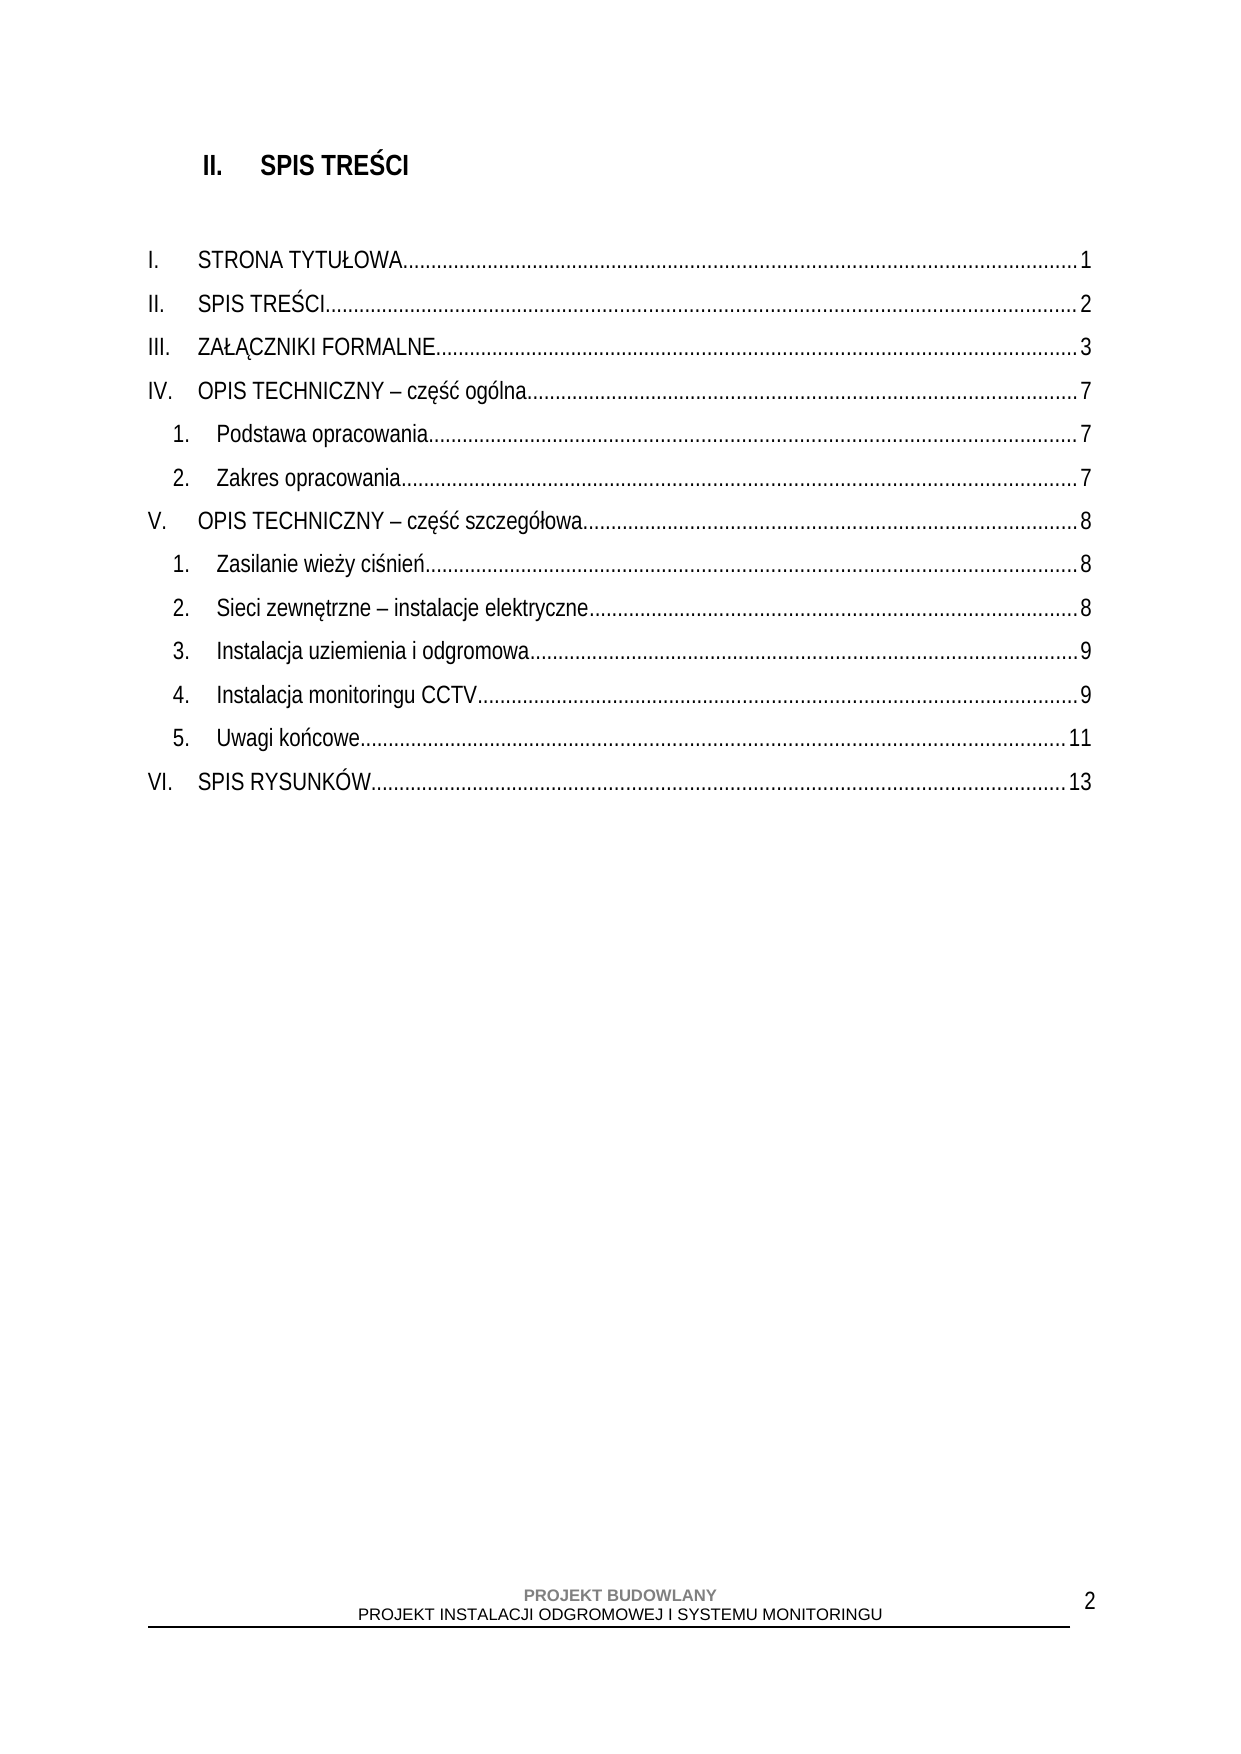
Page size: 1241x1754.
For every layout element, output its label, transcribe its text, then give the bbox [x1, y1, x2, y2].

subtitle SPIS TREŚCI [223, 148, 1093, 181]
